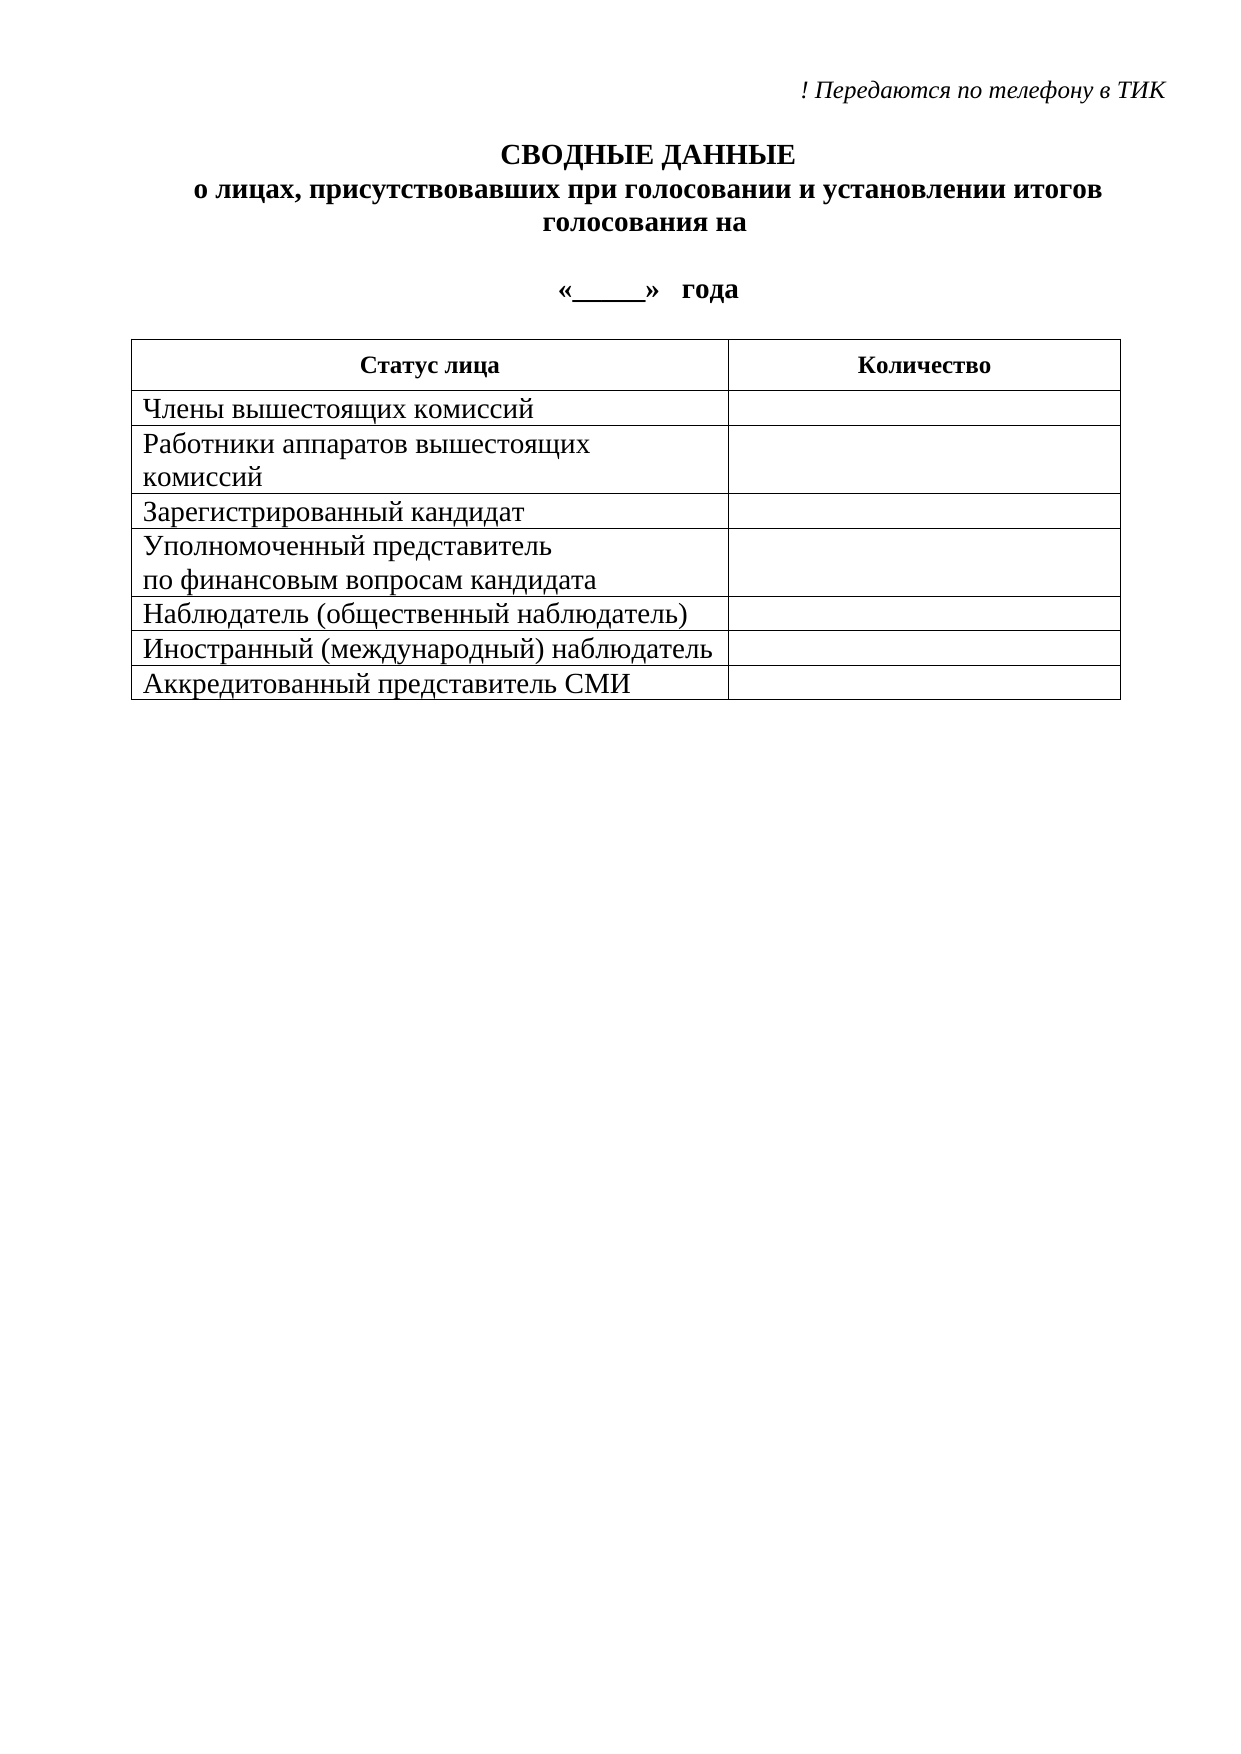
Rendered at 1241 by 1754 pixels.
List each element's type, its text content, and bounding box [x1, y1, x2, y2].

text СВОДНЫЕ ДАННЫЕ [131, 137, 1165, 171]
table_cell [729, 391, 1120, 425]
table_cell [729, 494, 1120, 527]
table_cell Члены вышестоящих комиссий [132, 391, 728, 425]
table_cell Зарегистрированный кандидат [132, 494, 728, 527]
table_header Статус лица [132, 340, 728, 390]
table_cell Работники аппаратов вышестоящих комиссий [132, 426, 728, 493]
text о лицах, присутствовавших при голосовании и установлении итогов голосования на [131, 171, 1165, 238]
table_cell Иностранный (международный) наблюдатель [132, 631, 728, 665]
table_cell Аккредитованный представитель СМИ [132, 666, 728, 699]
table_cell Уполномоченный представитель по финансовым вопросам кандидата [132, 529, 728, 596]
table_cell [729, 529, 1120, 596]
table_cell Наблюдатель (общественный наблюдатель) [132, 597, 728, 630]
table_cell [729, 666, 1120, 699]
table_cell [729, 597, 1120, 630]
table_cell [729, 631, 1120, 665]
text «_____» года [131, 271, 1165, 305]
table_header Количество [729, 340, 1120, 390]
text ! Передаются по телефону в ТИК [131, 75, 1165, 104]
table_cell [729, 426, 1120, 493]
